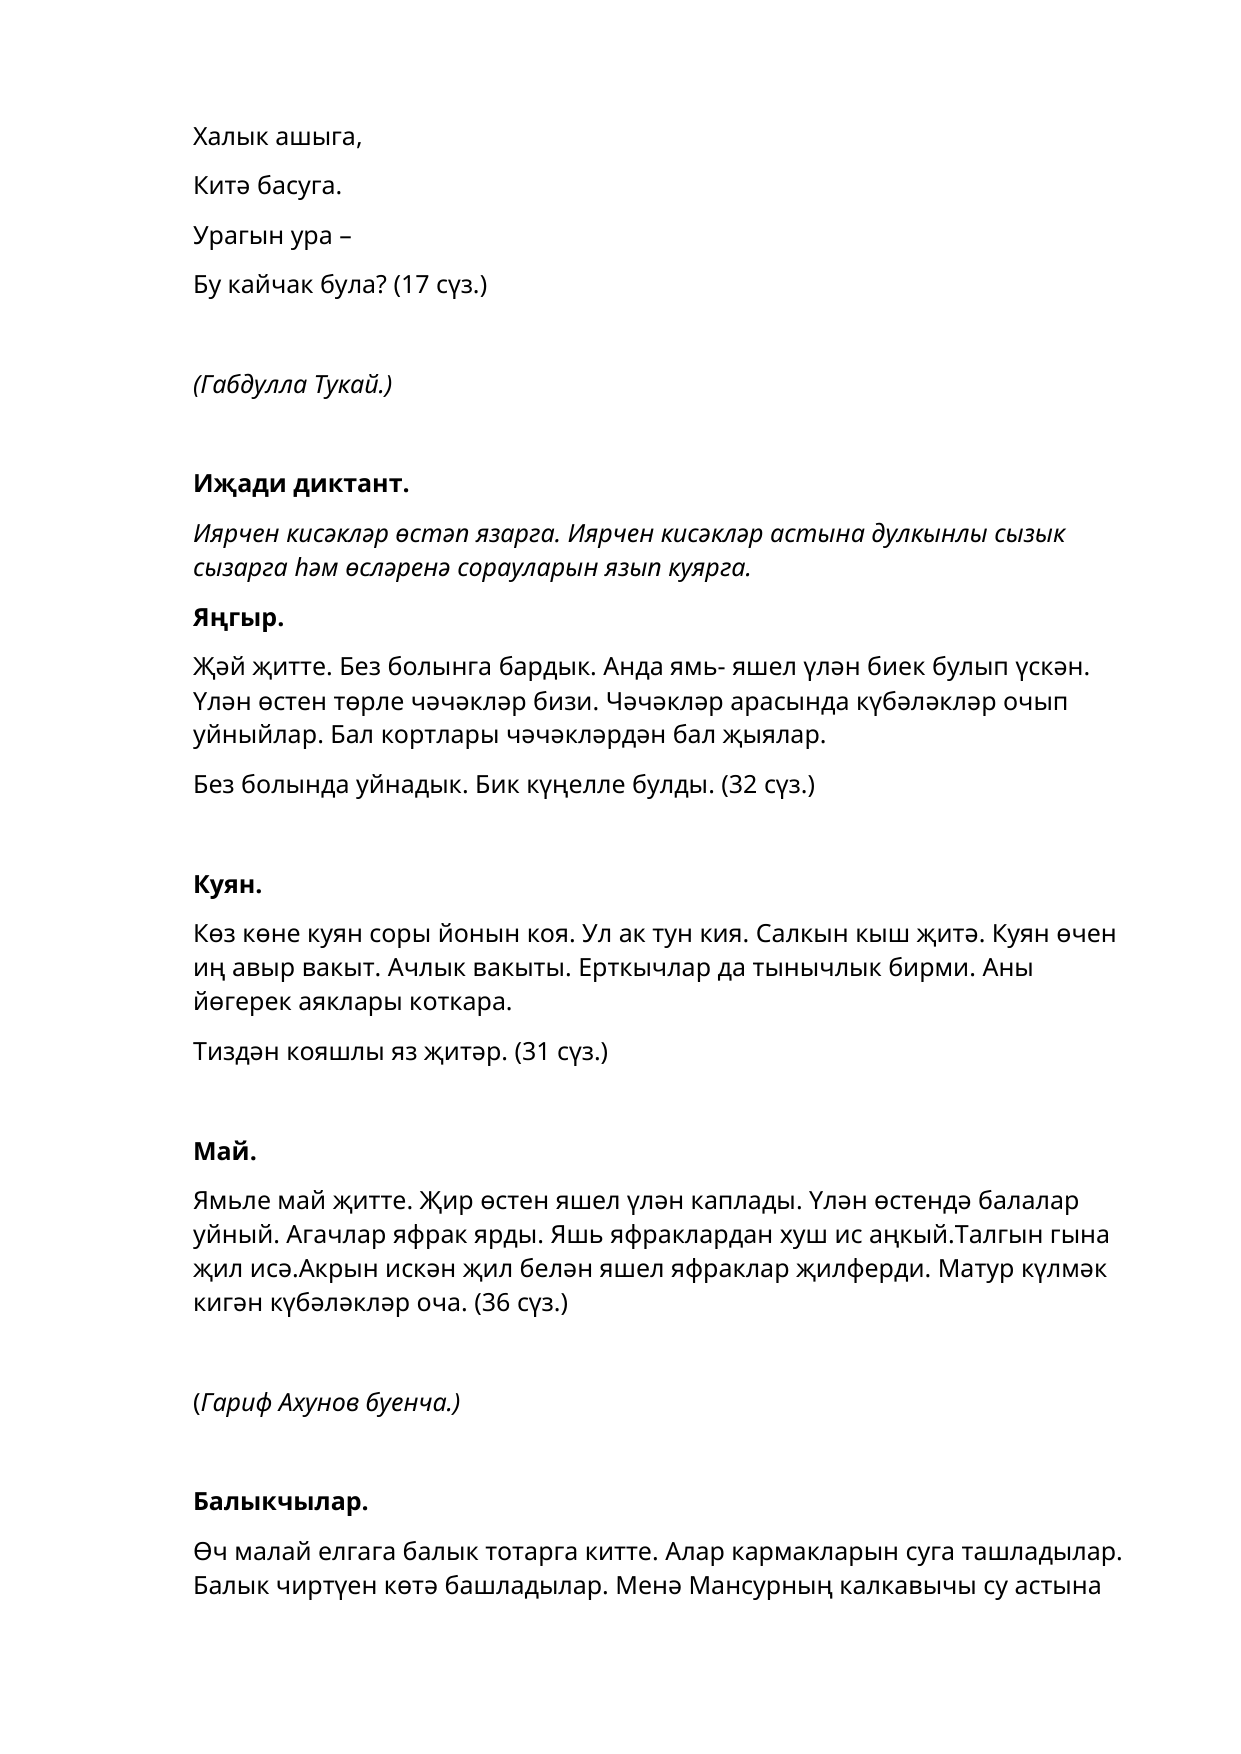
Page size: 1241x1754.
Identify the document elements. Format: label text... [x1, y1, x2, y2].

text Ямьле май җитте. Җир өстен яшел үлән каплады. Үлән өстендә балалар уйный. Агачлар яфрак ярды. Яшь яфраклардан хуш ис аңкый.Талгын гына җил исә.Акрын искән җил белән яшел яфраклар җилферди. Матур күлмәк кигән күбәләкләр оча. (36 сүз.) [193, 1183, 1136, 1319]
text Балыкчылар. [193, 1484, 1136, 1518]
text Май. [193, 1133, 1136, 1167]
text Яңгыр. [193, 599, 1136, 633]
text (Габдулла Тукай.) [193, 367, 1136, 401]
text Без болында уйнадык. Бик күңелле булды. (32 сүз.) [193, 767, 1136, 801]
text Китә басуга. [193, 168, 1136, 202]
text (Гариф Ахунов буенча.) [193, 1384, 1136, 1418]
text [193, 1533, 1136, 1602]
text Урагын ура – [193, 217, 1136, 252]
text Тиздән кояшлы яз җитәр. (31 сүз.) [193, 1034, 1136, 1068]
text Халык ашыга, [193, 118, 1136, 152]
text Куян. [193, 866, 1136, 900]
text Җәй җитте. Без болынга бардык. Анда ямь- яшел үлән биек булып үскән. Үлән өстен төрле чәчәкләр бизи. Чәчәкләр арасында күбәләкләр очып уйныйлар. Бал кортлары чәчәкләрдән бал җыялар. [193, 649, 1136, 751]
text Көз көне куян соры йонын коя. Ул ак тун кия. Салкын кыш җитә. Куян өчен иң авыр вакыт. Ачлык вакыты. Ерткычлар да тынычлык бирми. Аны йөгерек аяклары коткара. [193, 916, 1136, 1018]
text Иярчен кисәкләр өстәп язарга. Иярчен кисәкләр астына дулкынлы сызык сызарга һәм өсләренә сорауларын язып куярга. [193, 516, 1136, 584]
text Бу кайчак була? (17 сүз.) [193, 267, 1136, 301]
text Иҗади диктант. [193, 466, 1136, 500]
